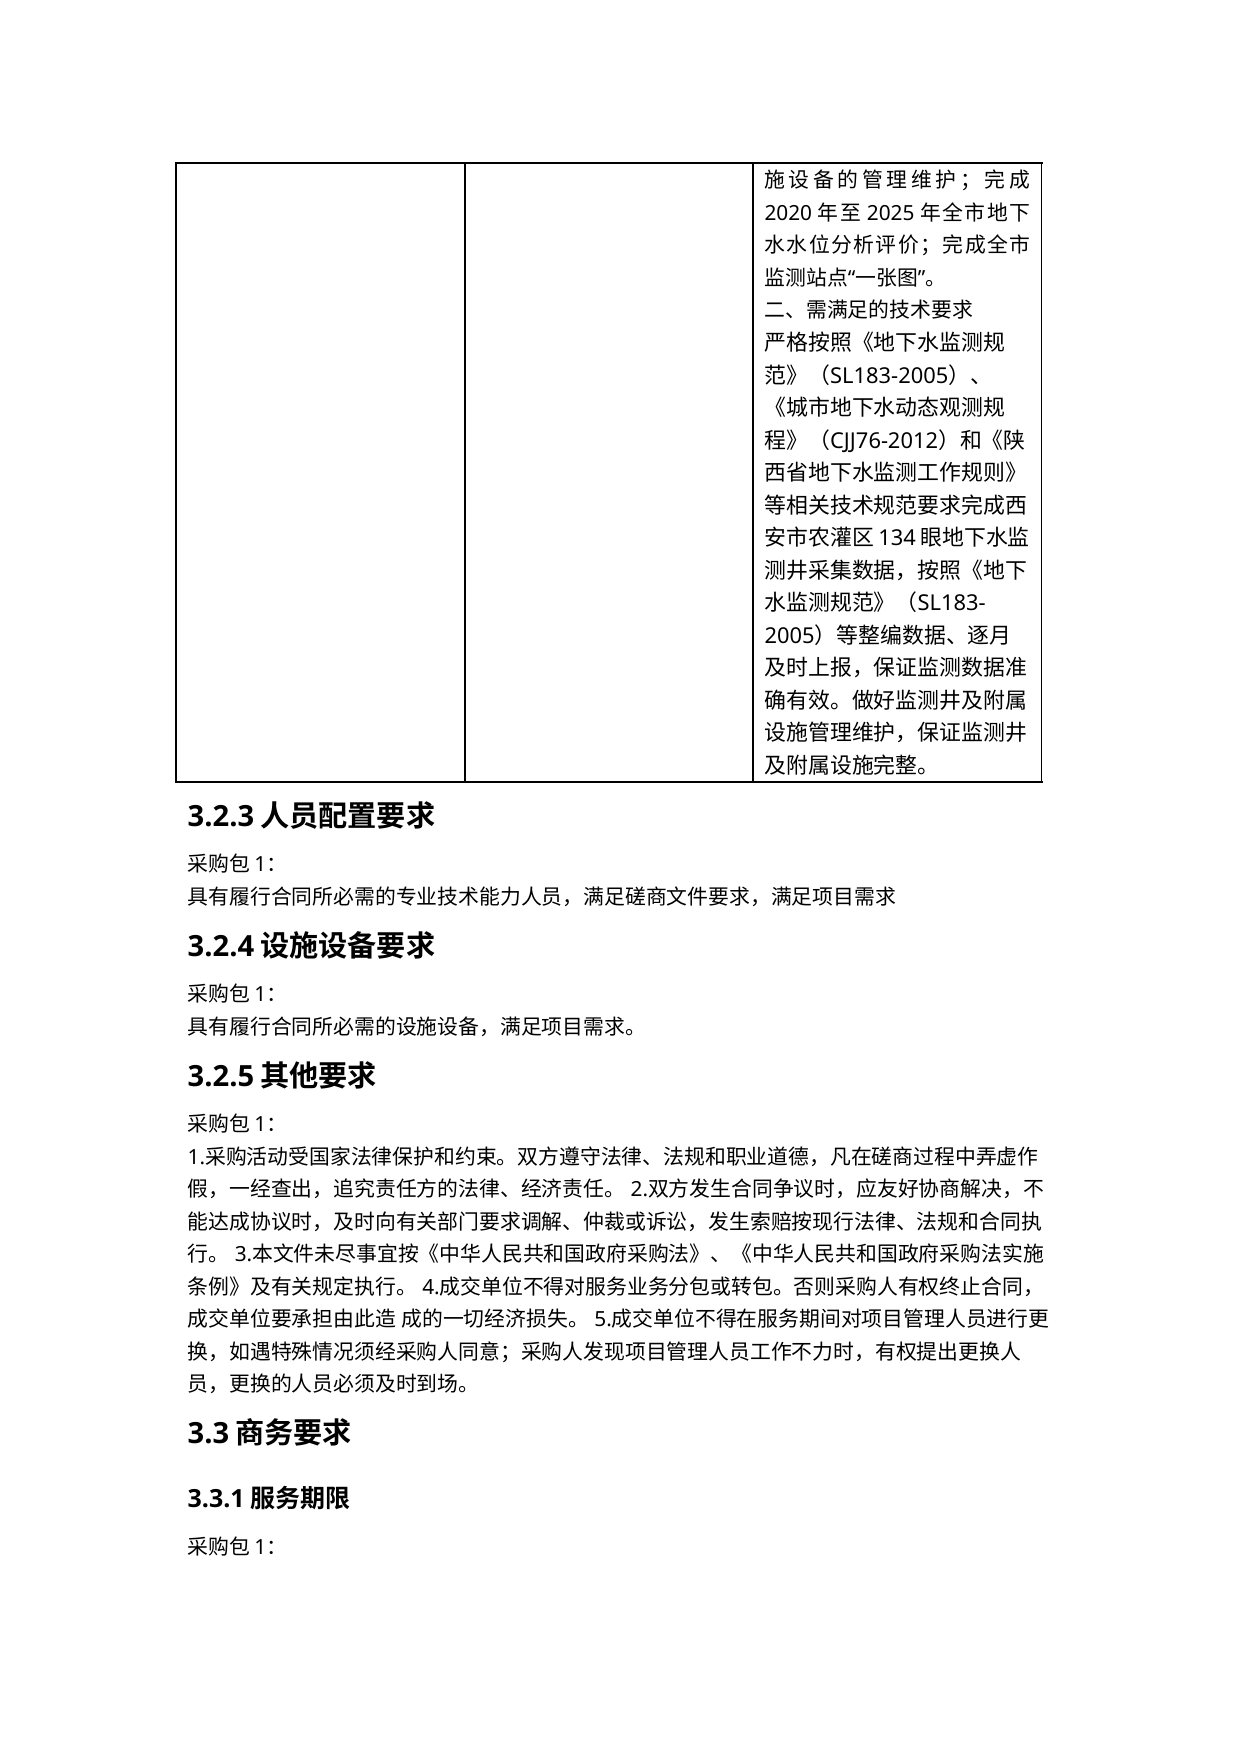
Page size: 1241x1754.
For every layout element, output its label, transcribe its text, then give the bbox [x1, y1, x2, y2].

table_cell [466, 164, 752, 781]
text 采购包1： [187, 978, 1053, 1010]
text 3.2.3人员配置要求 [187, 783, 1053, 848]
text 具有履行合同所必需的设施设备，满足项目需求。 [187, 1010, 1053, 1043]
text 1.采购活动受国家法律保护和约束。双方遵守法律、法规和职业道德，凡在磋商过程中弄虚作假，一经查出，追究责任方的法律、经济责任。 2.双方发生合同争议时，应友好协商解决，不能达成协议时，及时向有关部门要求调解、仲裁或诉讼，发生索赔按现行法律、法规和合同执行。 3.本文件未尽事宜按《中华人民共和国政府采购法》、《中华人民共和国政府采购法实施条例》及有关规定执行。 4.成交单位不得对服务业务分包或转包。否则采购人有权终止合同，成交单位要承担由此造 成的一切经济损失。 5.成交单位不得在服务期间对项目管理人员进行更换，如遇特殊情况须经采购人同意；采购人发现项目管理人员工作不力时，有权提出更换人员，更换的人员必须及时到场。 [187, 1140, 1053, 1400]
text 采购包1： [187, 1108, 1053, 1140]
text 3.2.5其他要求 [187, 1043, 1053, 1108]
text 3.2.4设施设备要求 [187, 913, 1053, 978]
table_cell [754, 164, 1041, 781]
text 采购包1： [187, 1530, 1053, 1563]
table_cell 1 [177, 164, 464, 781]
text 具有履行合同所必需的专业技术能力人员，满足磋商文件要求，满足项目需求 [187, 880, 1053, 913]
text 3.3.1服务期限 [187, 1465, 1053, 1530]
text 3.3商务要求 [187, 1400, 1053, 1465]
text 采购包1： [187, 848, 1053, 880]
